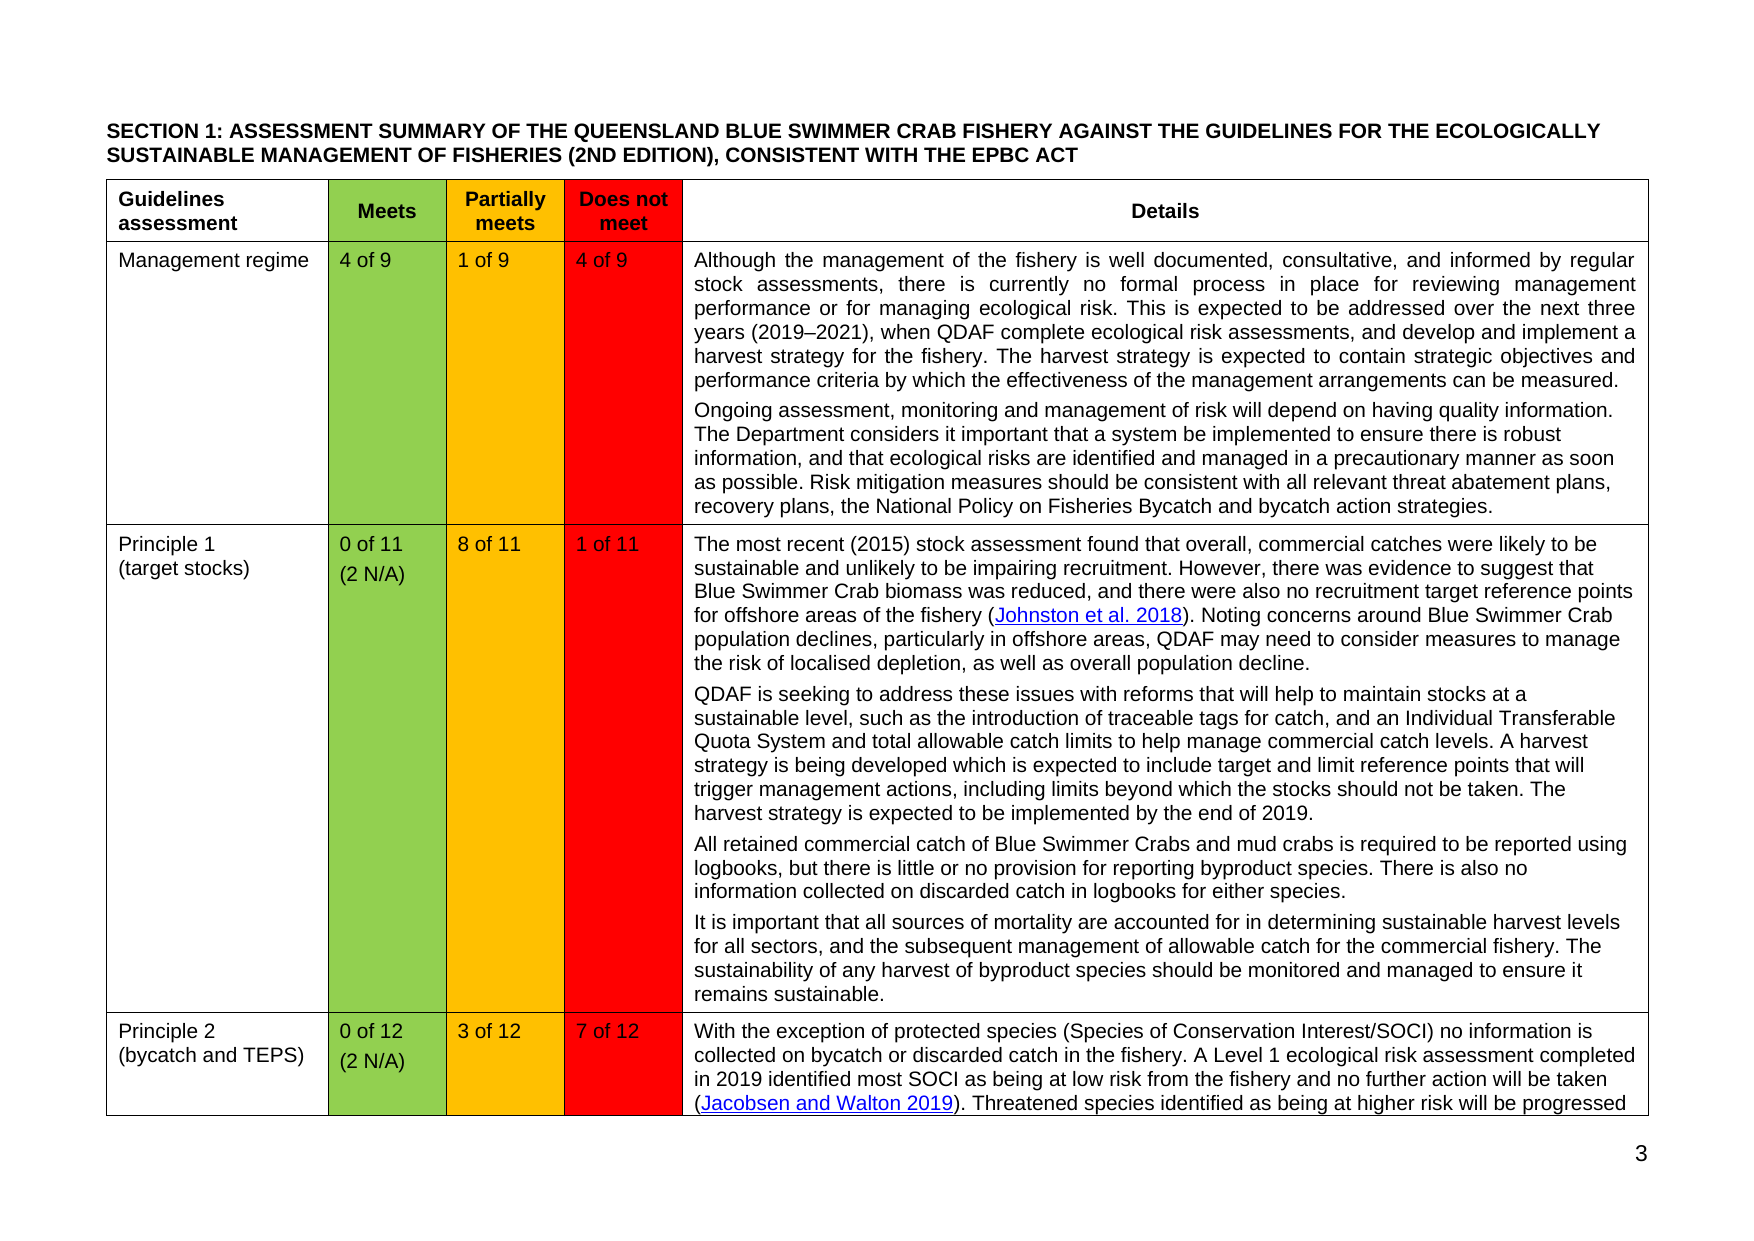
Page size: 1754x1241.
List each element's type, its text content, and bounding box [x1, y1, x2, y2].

table_cell The most recent (2015) stock assessment found that overall, commercial catches were likely to be sustainable and unlikely to be impairing recruitment. However, there was evidence to suggest that Blue Swimmer Crab biomass was reduced, and there were also no recruitment target reference points for offshore areas of the fishery (Johnston et al. 2018). Noting concerns around Blue Swimmer Crab population declines, particularly in offshore areas, QDAF may need to consider measures to manage the risk of localised depletion, as well as overall population decline. QDAF is seeking to address these issues with reforms that will help to maintain stocks at a sustainable level, such as the introduction of traceable tags for catch, and an Individual Transferable Quota System and total allowable catch limits to help manage commercial catch levels. A harvest strategy is being developed which is expected to include target and limit reference points that will trigger management actions, including limits beyond which the stocks should not be taken. The harvest strategy is expected to be implemented by the end of 2019. All retained commercial catch of Blue Swimmer Crabs and mud crabs is required to be reported using logbooks, but there is little or no provision for reporting byproduct species. There is also no information collected on discarded catch in logbooks for either species. It is important that all sources of mortality are accounted for in determining sustainable harvest levels for all sectors, and the subsequent management of allowable catch for the commercial fishery. The sustainability of any harvest of byproduct species should be monitored and managed to ensure it remains sustainable. [683, 525, 1648, 1012]
table_cell Although the management of the fishery is well documented, consultative, and informed by regular stock assessments, there is currently no formal process in place for reviewing management performance or for managing ecological risk. This is expected to be addressed over the next three years (2019–2021), when QDAF complete ecological risk assessments, and develop and implement a harvest strategy for the fishery. The harvest strategy is expected to contain strategic objectives and performance criteria by which the effectiveness of the management arrangements can be measured. Ongoing assessment, monitoring and management of risk will depend on having quality information. The Department considers it important that a system be implemented to ensure there is robust information, and that ecological risks are identified and managed in a precautionary manner as soon as possible. Risk mitigation measures should be consistent with all relevant threat abatement plans, recovery plans, the National Policy on Fisheries Bycatch and bycatch action strategies. [683, 242, 1648, 524]
table_header Details [683, 180, 1648, 241]
table_cell 4 of 9 [565, 242, 682, 524]
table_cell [683, 1013, 1648, 1115]
subtitle Section 1: Assessment Summary of the Queensland Blue Swimmer Crab Fishery against the Guidelines for the Ecologically Sustainable Management of Fisheries (2nd Edition), consistent with the EPBC Act [106, 119, 1648, 167]
table_header Partially meets [447, 180, 564, 241]
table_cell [107, 1013, 328, 1115]
table_header Meets [329, 180, 446, 241]
table_cell 8 of 11 [447, 525, 564, 1012]
table_cell 0 of 11 (2 N/A) [329, 525, 446, 1012]
table_cell 3 of 12 [447, 1013, 564, 1115]
table_header Does not meet [565, 180, 682, 241]
table_cell 7 of 12 [565, 1013, 682, 1115]
table_cell Management regime [107, 242, 328, 524]
table_header Guidelines assessment [107, 180, 328, 241]
table_cell 1 of 9 [447, 242, 564, 524]
table_cell Principle 1 (target stocks) [107, 525, 328, 1012]
table_cell 0 of 12 (2 N/A) [329, 1013, 446, 1115]
table_cell 4 of 9 [329, 242, 446, 524]
table_cell 1 of 11 [565, 525, 682, 1012]
